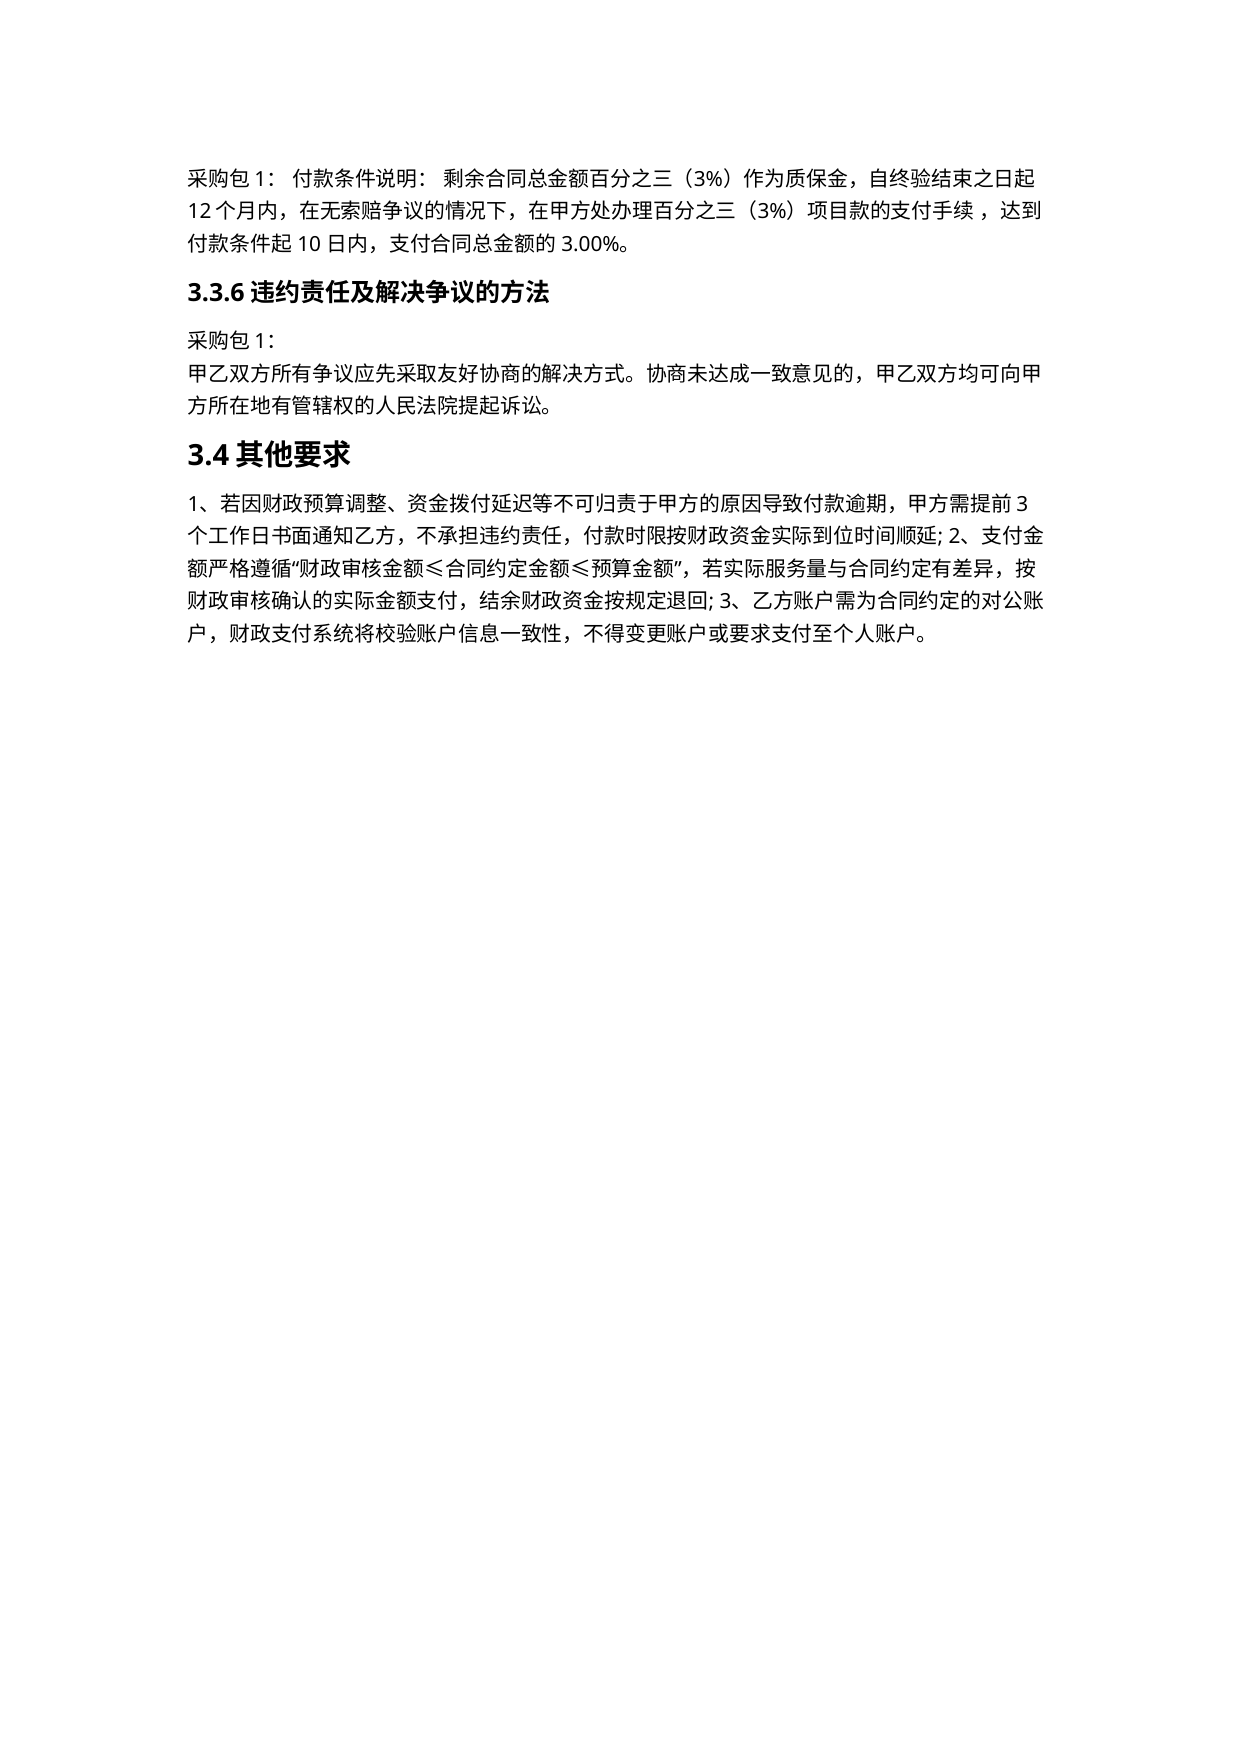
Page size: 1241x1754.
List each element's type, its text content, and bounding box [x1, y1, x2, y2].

text 1、若因财政预算调整、资金拨付延迟等不可归责于甲方的原因导致付款逾期，甲方需提前3个工作日书面通知乙方，不承担违约责任，付款时限按财政资金实际到位时间顺延; 2、支付金额严格遵循“财政审核金额≤合同约定金额≤预算金额”，若实际服务量与合同约定有差异，按财政审核确认的实际金额支付，结余财政资金按规定退回; 3、乙方账户需为合同约定的对公账户，财政支付系统将校验账户信息一致性，不得变更账户或要求支付至个人账户。 [187, 487, 1053, 649]
text 3.3.6违约责任及解决争议的方法 [187, 259, 1053, 324]
text 3.4其他要求 [187, 422, 1053, 487]
text 甲乙双方所有争议应先采取友好协商的解决方式。协商未达成一致意见的，甲乙双方均可向甲方所在地有管辖权的人民法院提起诉讼。 [187, 357, 1053, 422]
text 采购包1： [187, 324, 1053, 357]
text 采购包1： 付款条件说明： 剩余合同总金额百分之三（3%）作为质保金，自终验结束之日起12个月内，在无索赔争议的情况下，在甲方处办理百分之三（3%）项目款的支付手续 ，达到付款条件起 10 日内，支付合同总金额的 3.00%。 [187, 162, 1053, 259]
